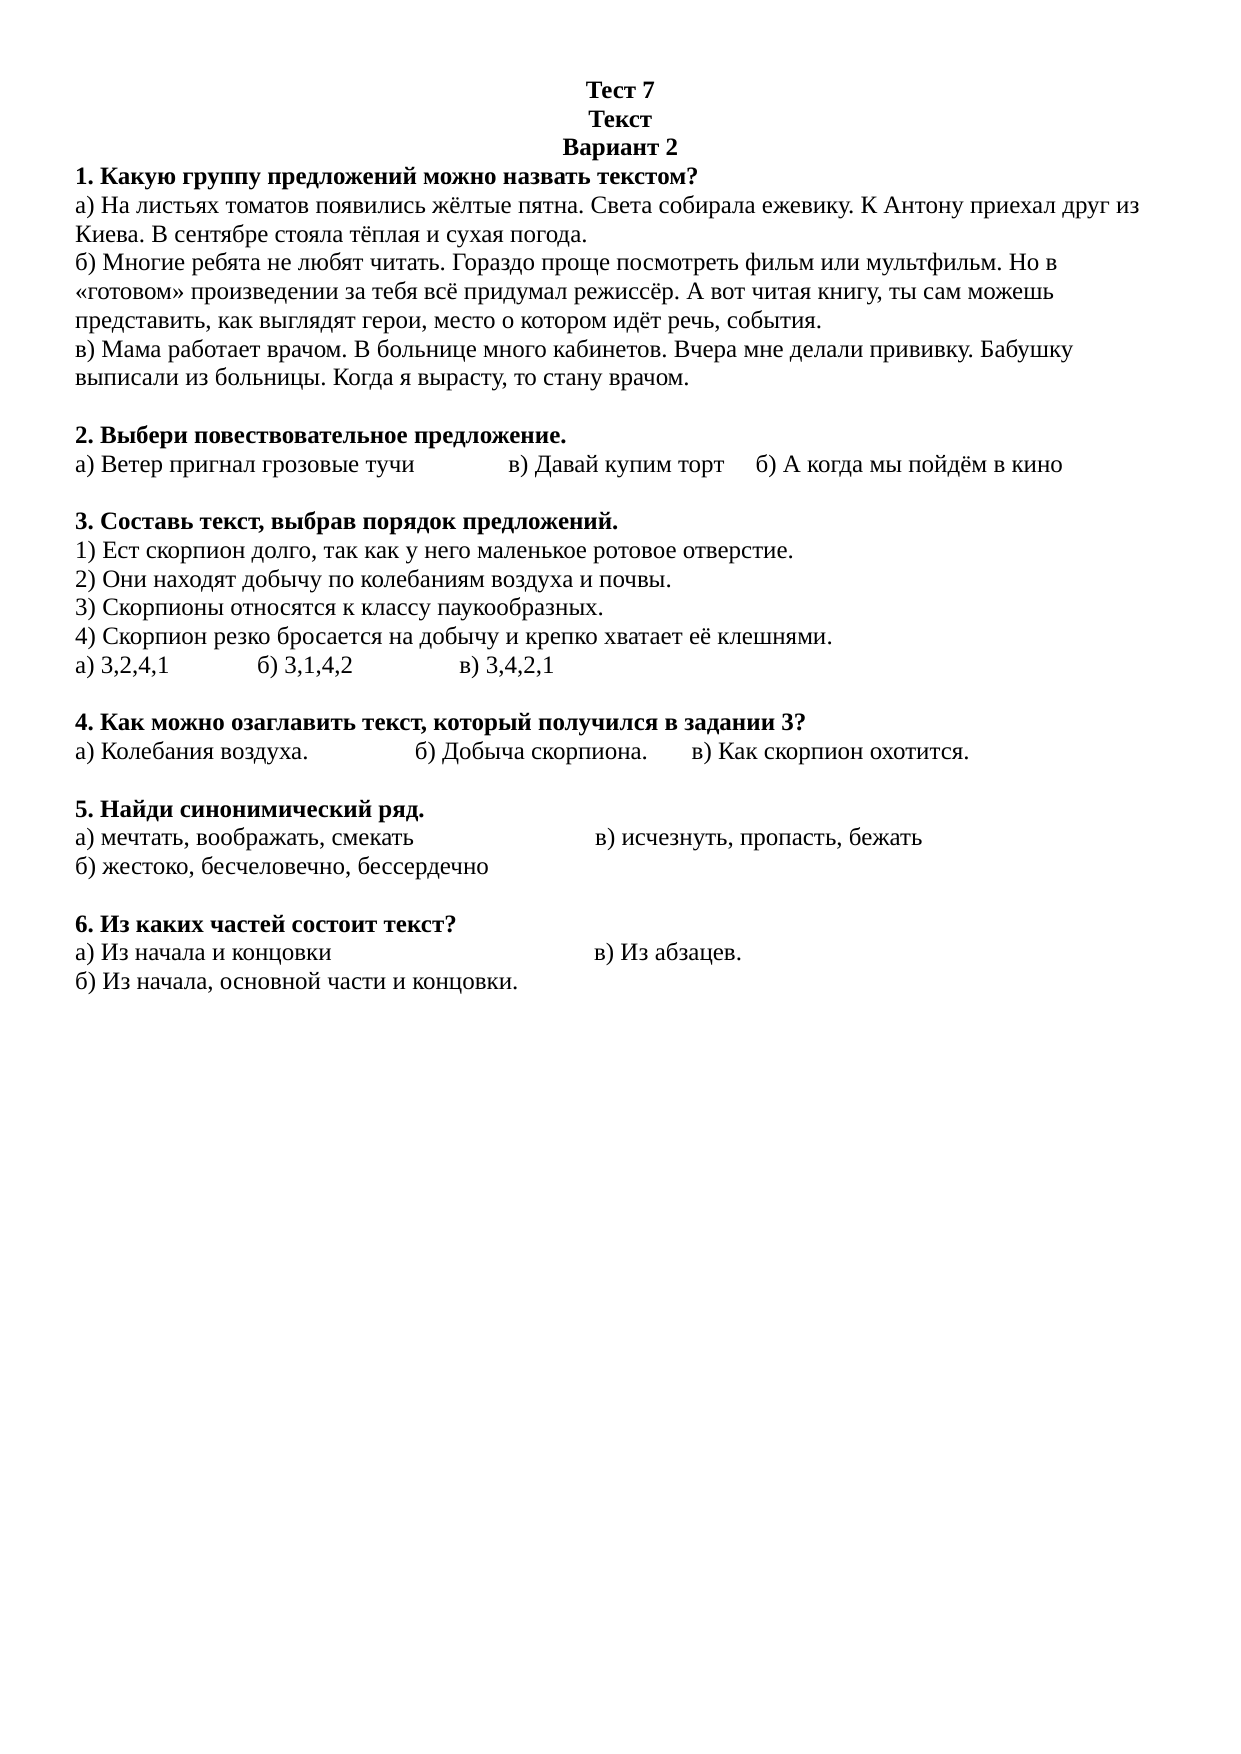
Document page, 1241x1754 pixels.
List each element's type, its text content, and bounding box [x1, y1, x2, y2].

text 2. Выбери повествовательное предложение. [75, 420, 1165, 449]
text Вариант 2 [75, 132, 1165, 161]
text 4. Как можно озаглавить текст, который получился в задании 3? [75, 707, 1165, 736]
text Текст [75, 104, 1165, 132]
text 4) Скорпион резко бросается на добычу и крепко хватает её клешнями. [75, 621, 1165, 650]
text а) мечтать, воображать, смекать в) исчезнуть, пропасть, бежать [75, 822, 1165, 851]
text 1) Ест скорпион долго, так как у него маленькое ротовое отверстие. [75, 535, 1165, 564]
text а) Колебания воздуха. б) Добыча скорпиона. в) Как скорпион охотится. [75, 736, 1165, 765]
text 1. Какую группу предложений можно назвать текстом? [75, 161, 1165, 190]
text а) 3,2,4,1 б) 3,1,4,2 в) 3,4,2,1 [75, 650, 1165, 679]
text Тест 7 [75, 75, 1165, 104]
text 5. Найди синонимический ряд. [75, 794, 1165, 822]
text 3) Скорпионы относятся к классу паукообразных. [75, 592, 1165, 621]
text 6. Из каких частей состоит текст? [75, 909, 1165, 937]
text б) жестоко, бесчеловечно, бессердечно [75, 851, 1165, 880]
text 3. Составь текст, выбрав порядок предложений. [75, 506, 1165, 535]
text б) Из начала, основной части и концовки. [75, 966, 1165, 995]
text а) Из начала и концовки в) Из абзацев. [75, 937, 1165, 966]
text 2) Они находят добычу по колебаниям воздуха и почвы. [75, 564, 1165, 592]
text б) Многие ребята не любят читать. Гораздо проще посмотреть фильм или мультфильм. Но в «готовом» произведении за тебя всё придумал режиссёр. А вот читая книгу, ты сам можешь представить, как выглядят герои, место о котором идёт речь, события. [75, 247, 1165, 334]
text а) Ветер пригнал грозовые тучи в) Давай купим торт б) А когда мы пойдём в кино [75, 449, 1165, 477]
text а) На листьях томатов появились жёлтые пятна. Света собирала ежевику. К Антону приехал друг из Киева. В сентябре стояла тёплая и сухая погода. [75, 190, 1165, 247]
text в) Мама работает врачом. В больнице много кабинетов. Вчера мне делали прививку. Бабушку выписали из больницы. Когда я вырасту, то стану врачом. [75, 334, 1165, 391]
